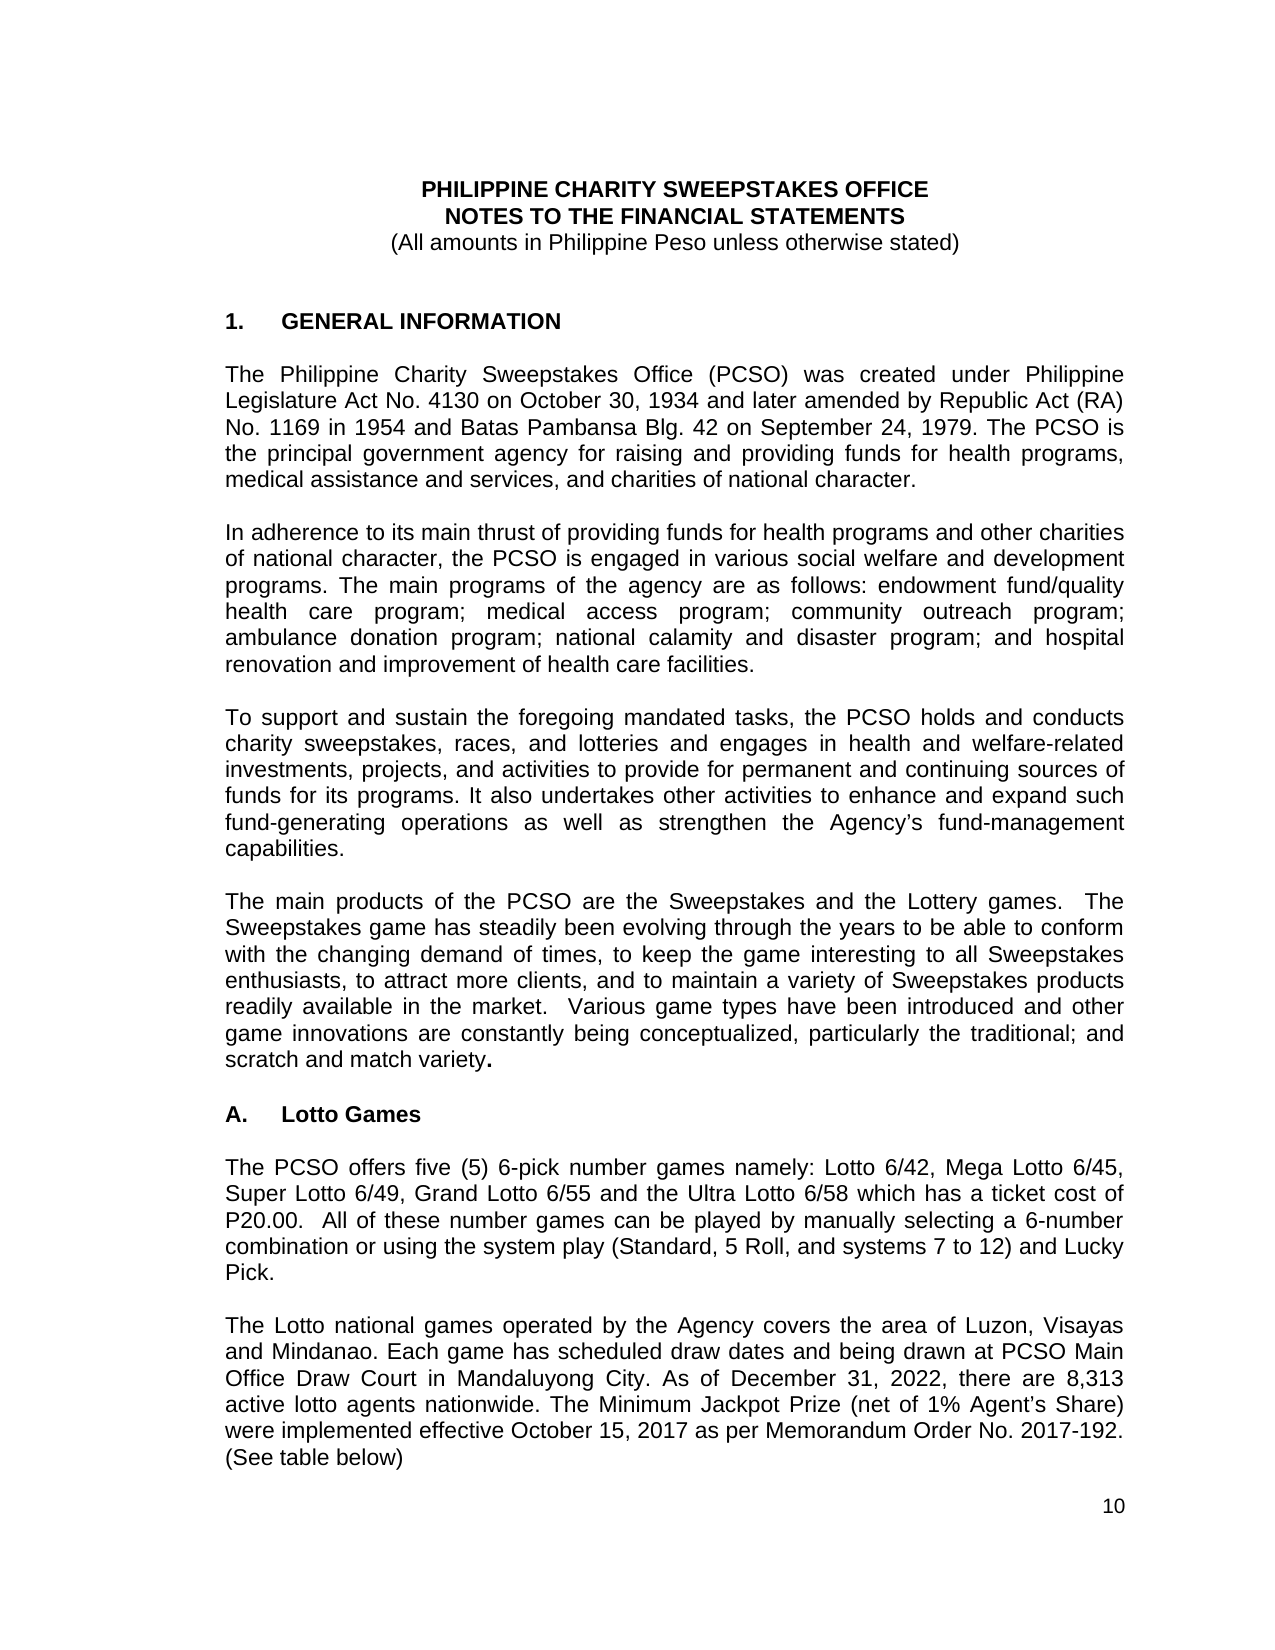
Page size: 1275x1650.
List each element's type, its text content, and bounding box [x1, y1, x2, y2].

text The PCSO offers five (5) 6-pick number games namely: Lotto 6/42, Mega Lotto 6/45, Super Lotto 6/49, Grand Lotto 6/55 and the Ultra Lotto 6/58 which has a ticket cost of P20.00. All of these number games can be played by manually selecting a 6-number combination or using the system play (Standard, 5 Roll, and systems 7 to 12) and Lucky Pick. [225, 1154, 1125, 1286]
text PHILIPPINE CHARITY SWEEPSTAKES OFFICE [225, 176, 1125, 203]
text To support and sustain the foregoing mandated tasks, the PCSO holds and conducts charity sweepstakes, races, and lotteries and engages in health and welfare-related investments, projects, and activities to provide for permanent and continuing sources of funds for its programs. It also undertakes other activities to enhance and expand such fund-generating operations as well as strengthen the Agency’s fund-management capabilities. [225, 703, 1125, 862]
list GENERAL INFORMATION [225, 308, 1125, 334]
list Lotto Games [225, 1101, 1125, 1127]
text The main products of the PCSO are the Sweepstakes and the Lottery games. The Sweepstakes game has steadily been evolving through the years to be able to conform with the changing demand of times, to keep the game interesting to all Sweepstakes enthusiasts, to attract more clients, and to maintain a variety of Sweepstakes products readily available in the market. Various game types have been introduced and other game innovations are constantly being conceptualized, particularly the traditional; and scratch and match variety. [225, 888, 1125, 1072]
text The Philippine Charity Sweepstakes Office (PCSO) was created under Philippine Legislature Act No. 4130 on October 30, 1934 and later amended by Republic Act (RA) No. 1169 in 1954 and Batas Pambansa Blg. 42 on September 24, 1979. The PCSO is the principal government agency for raising and providing funds for health programs, medical assistance and services, and charities of national character. [225, 361, 1125, 493]
text NOTES TO THE FINANCIAL STATEMENTS [225, 203, 1125, 229]
text In adherence to its main thrust of providing funds for health programs and other charities of national character, the PCSO is engaged in various social welfare and development programs. The main programs of the agency are as follows: endowment fund/quality health care program; medical access program; community outreach program; ambulance donation program; national calamity and disaster program; and hospital renovation and improvement of health care facilities. [225, 519, 1125, 677]
text (All amounts in Philippine Peso unless otherwise stated) [225, 229, 1125, 255]
text The Lotto national games operated by the Agency covers the area of Luzon, Visayas and Mindanao. Each game has scheduled draw dates and being drawn at PCSO Main Office Draw Court in Mandaluyong City. As of December 31, 2022, there are 8,313 active lotto agents nationwide. The Minimum Jackpot Prize (net of 1% Agent’s Share) were implemented effective October 15, 2017 as per Memorandum Order No. 2017-192. (See table below) [225, 1312, 1125, 1470]
